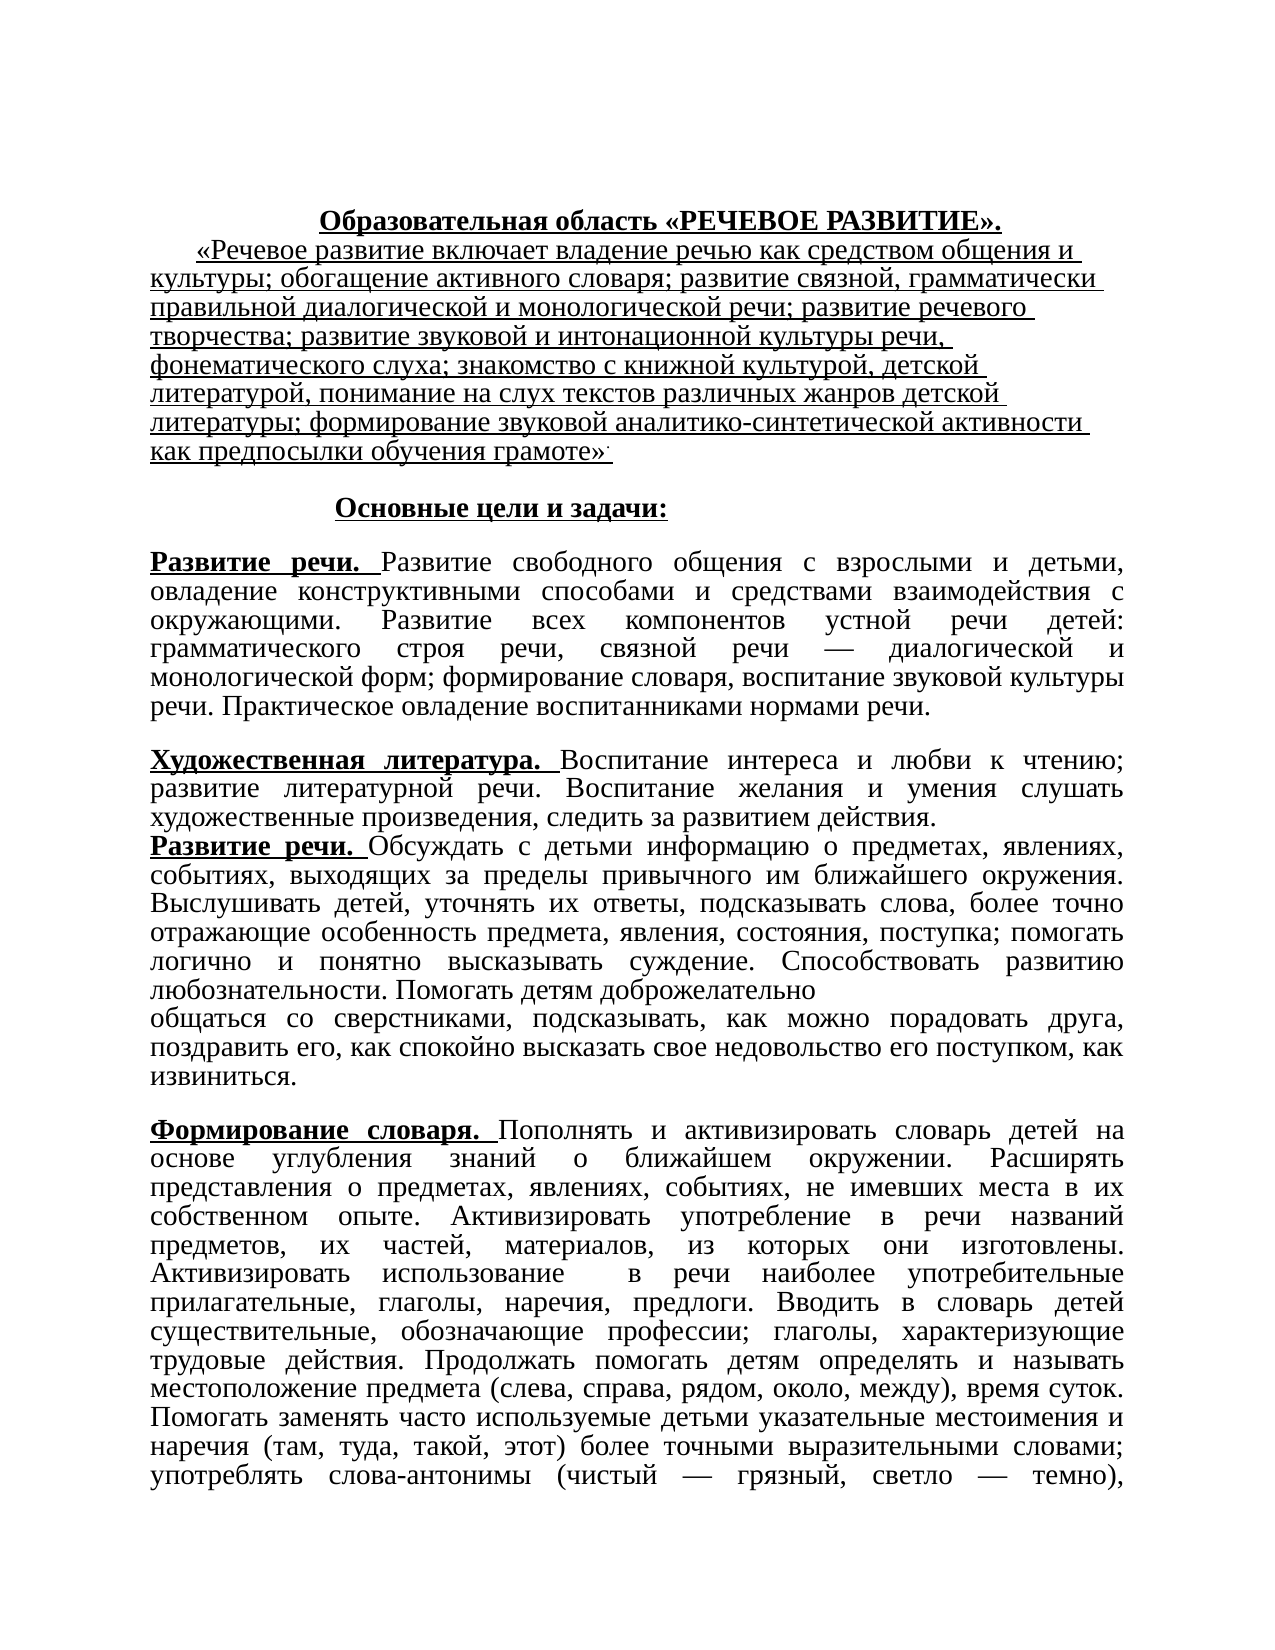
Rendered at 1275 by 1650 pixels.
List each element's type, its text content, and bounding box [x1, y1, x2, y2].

text «Речевое развитие включает владение речью как средством общения и культуры; обогащение активного словаря; развитие связной, грамматически правильной диалогической и монологической речи; развитие речевого творчества; развитие звуковой и интонационной культуры речи, фонематического слуха; знакомство с книжной культурой, детской литературой, понимание на слух текстов различных жанров детской литературы; формирование звуковой аналитико-синтетической активности как предпосылки обучения грамоте». [150, 236, 1125, 466]
text Развитие речи. Обсуждать с детьми информацию о предметах, явлениях, событиях, выходящих за пределы привычного им ближайшего окружения. Выслушивать детей, уточнять их ответы, подсказывать слова, более точно отражающие особенность предмета, явления, состояния, поступка; помогать логично и понятно высказывать суждение. Способствовать развитию любознательности. Помогать детям доброжелательно [150, 832, 1125, 1005]
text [150, 1116, 1125, 1490]
text общаться со сверстниками, подсказывать, как можно порадовать друга, поздравить его, как спокойно высказать свое недовольство его поступком, как извиниться. [150, 1005, 1125, 1091]
text Художественная литература. Воспитание интереса и любви к чтению; развитие литературной речи. Воспитание желания и умения слушать художественные произведения, следить за развитием действия. [150, 746, 1125, 832]
text Развитие речи. Развитие свободного общения с взрослыми и детьми, овладение конструктивными способами и средствами взаимодействия с окружающими. Развитие всех компонентов устной речи детей: грамматического строя речи, связной речи — диалогической и монологической форм; формирование словаря, воспитание звуковой культуры речи. Практическое овладение воспитанниками нормами речи. [150, 549, 1125, 721]
text Образовательная область «РЕЧЕВОЕ РАЗВИТИЕ». [150, 207, 1125, 236]
text Основные цели и задачи: [273, 495, 729, 524]
